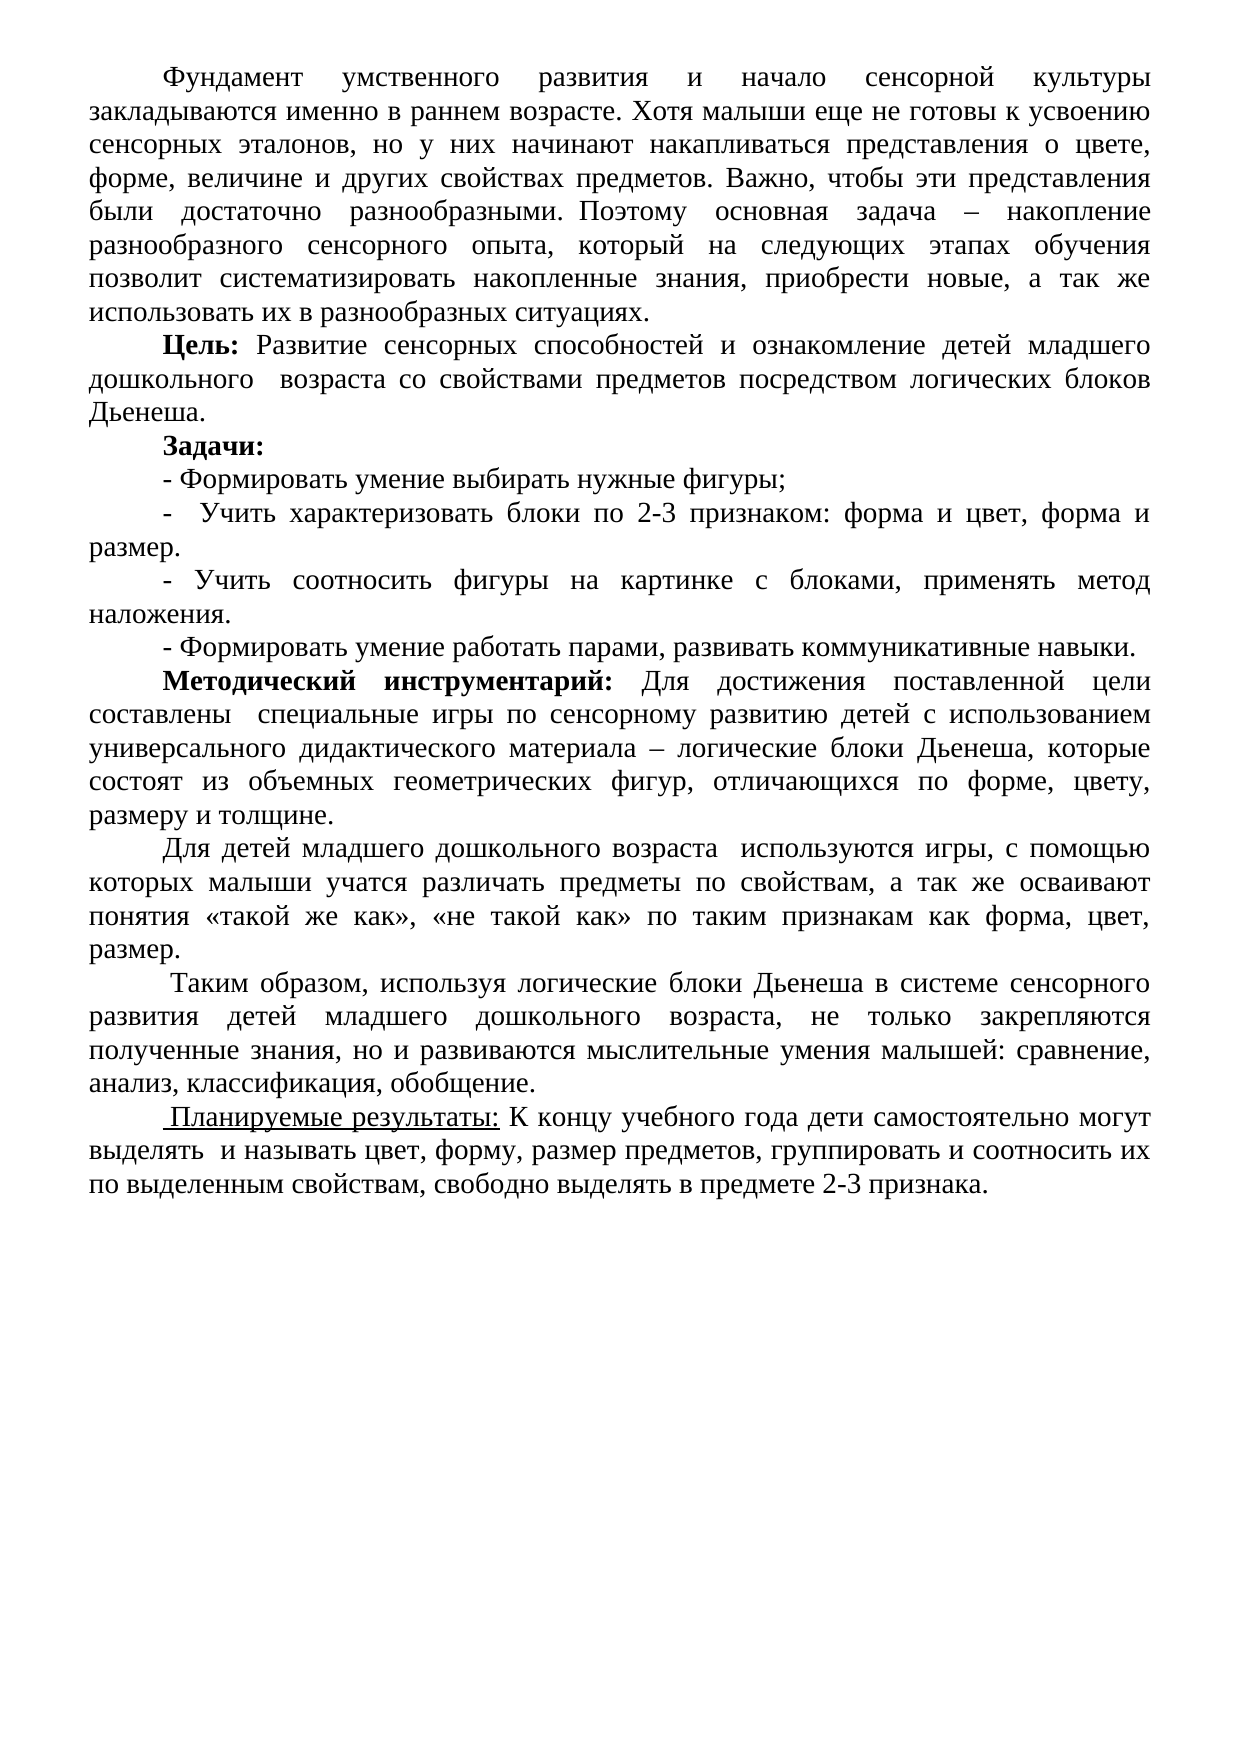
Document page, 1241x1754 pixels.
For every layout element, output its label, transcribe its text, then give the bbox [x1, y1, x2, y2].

text Методический инструментарий: Для достижения поставленной цели составлены специальные игры по сенсорному развитию детей с использованием универсального дидактического материала – логические блоки Дьенеша, которые состоят из объемных геометрических фигур, отличающихся по форме, цвету, размеру и толщине. [89, 663, 1152, 831]
text Задачи: [89, 428, 1152, 462]
text Таким образом, используя логические блоки Дьенеша в системе сенсорного развития детей младшего дошкольного возраста, не только закрепляются полученные знания, но и развиваются мыслительные умения малышей: сравнение, анализ, классификация, обобщение. [89, 965, 1152, 1099]
text - Формировать умение выбирать нужные фигуры; [89, 462, 1152, 495]
text Цель: Развитие сенсорных способностей и ознакомление детей младшего дошкольного возраста со свойствами предметов посредством логических блоков Дьенеша. [89, 327, 1152, 428]
text Планируемые результаты: К концу учебного года дети самостоятельно могут выделять и называть цвет, форму, размер предметов, группировать и соотносить их по выделенным свойствам, свободно выделять в предмете 2-3 признака. [89, 1099, 1152, 1199]
text - Учить характеризовать блоки по 2-3 признаком: форма и цвет, форма и размер. [89, 495, 1152, 562]
text Фундамент умственного развития и начало сенсорной культуры закладываются именно в раннем возрасте. Хотя малыши еще не готовы к усвоению сенсорных эталонов, но у них начинают накапливаться представления о цвете, форме, величине и других свойствах предметов. Важно, чтобы эти представления были достаточно разнообразными. Поэтому основная задача – накопление разнообразного сенсорного опыта, который на следующих этапах обучения позволит систематизировать накопленные знания, приобрести новые, а так же использовать их в разнообразных ситуациях. [89, 59, 1152, 327]
text - Формировать умение работать парами, развивать коммуникативные навыки. [89, 629, 1152, 663]
text Для детей младшего дошкольного возраста используются игры, с помощью которых малыши учатся различать предметы по свойствам, а так же осваивают понятия «такой же как», «не такой как» по таким признакам как форма, цвет, размер. [89, 831, 1152, 965]
text - Учить соотносить фигуры на картинке с блоками, применять метод наложения. [89, 562, 1152, 629]
